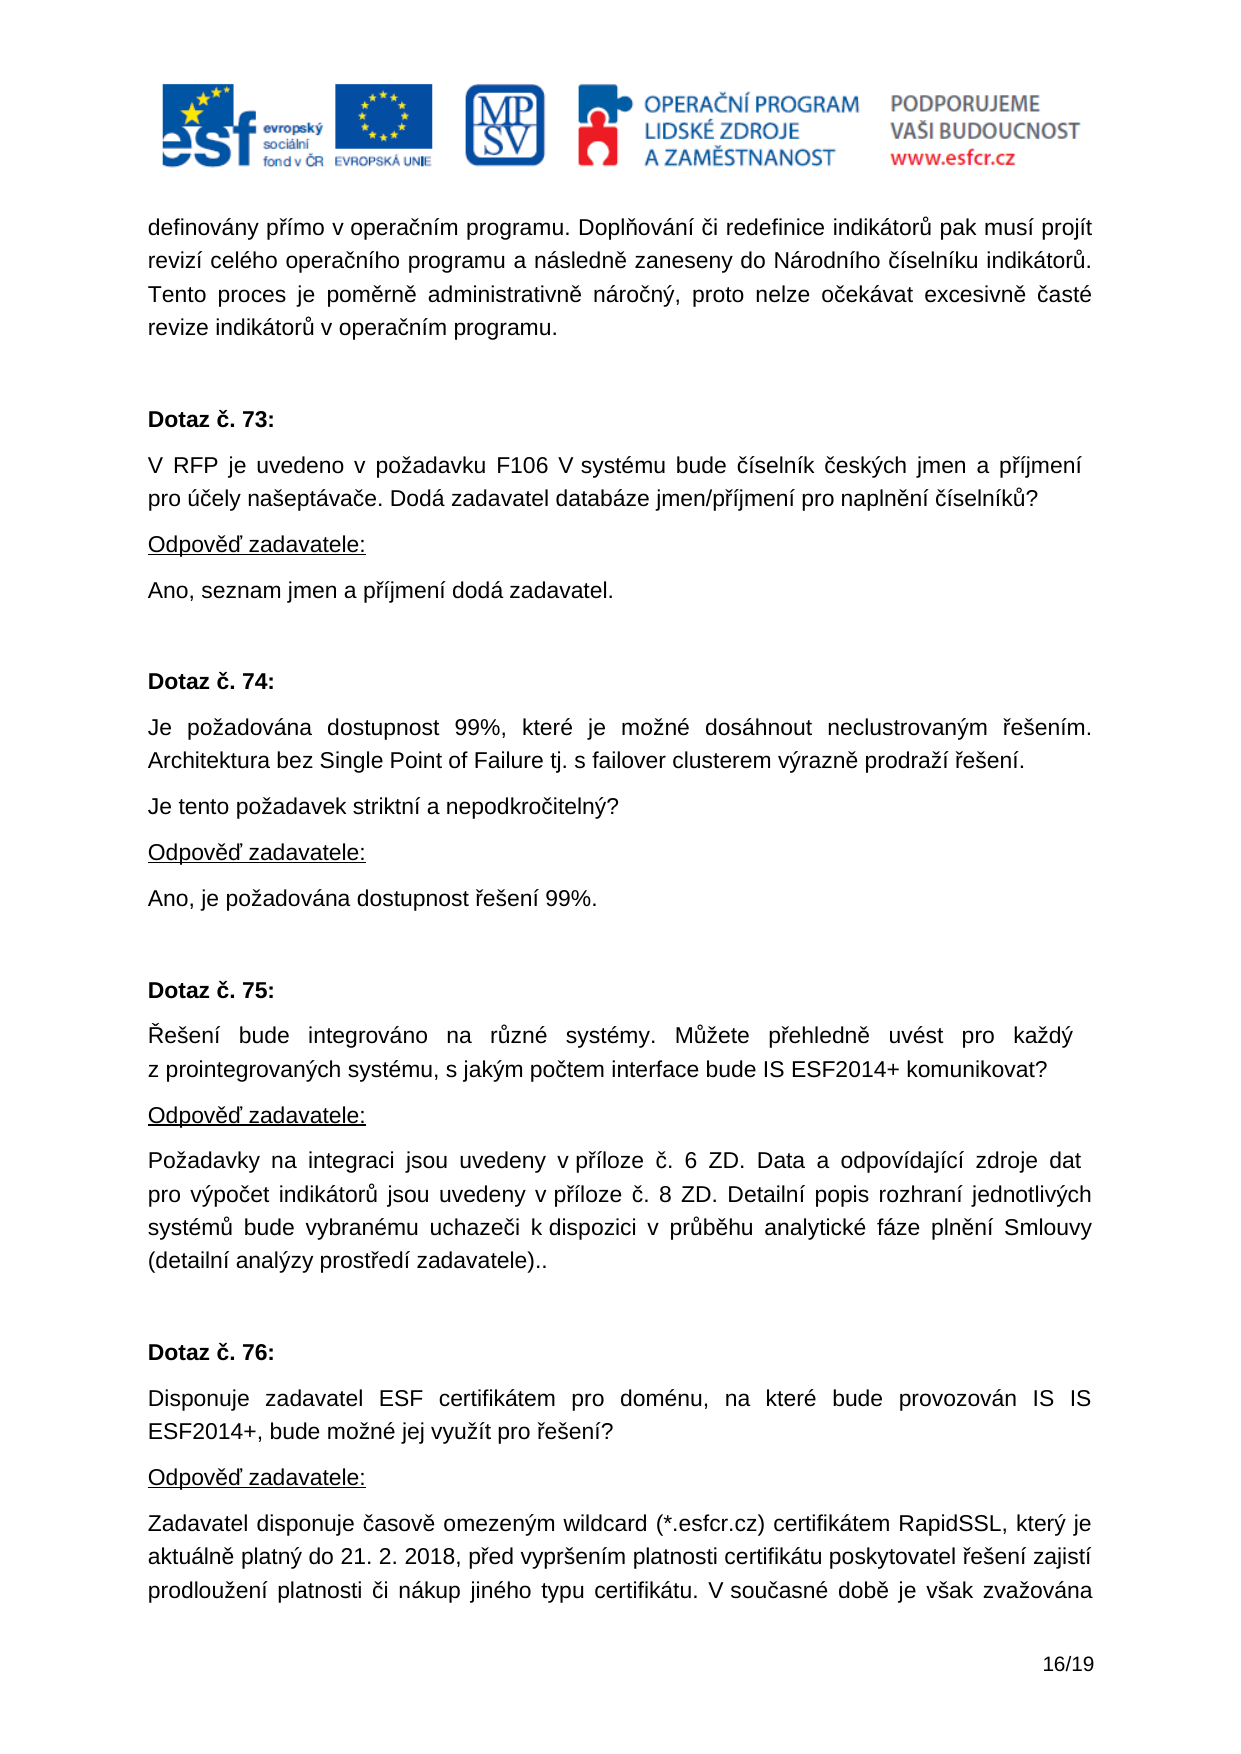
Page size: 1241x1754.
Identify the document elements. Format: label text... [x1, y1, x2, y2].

text Dotaz č. 76: [148, 1332, 1093, 1366]
text Je požadována dostupnost 99%, které je možné dosáhnout neclustrovaným řešením. Architektura bez Single Point of Failure tj. s failover clusterem výrazně prodraží řešení. [148, 707, 1093, 774]
text Je tento požadavek striktní a nepodkročitelný? [148, 786, 1093, 820]
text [148, 1503, 1093, 1603]
text Řešení bude integrováno na různé systémy. Můžete přehledně uvést pro každý z prointegrovaných systému, s jakým počtem interface bude IS ESF2014+ komunikovat? [148, 1016, 1093, 1082]
text Ano, seznam jmen a příjmení dodá zadavatel. [148, 570, 1093, 603]
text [148, 207, 1093, 341]
text Odpověď zadavatele: [148, 1457, 1093, 1491]
text Odpověď zadavatele: [148, 1095, 1093, 1128]
text Dotaz č. 75: [148, 970, 1093, 1003]
text Odpověď zadavatele: [148, 832, 1093, 866]
text Požadavky na integraci jsou uvedeny v příloze č. 6 ZD. Data a odpovídající zdroje dat pro výpočet indikátorů jsou uvedeny v příloze č. 8 ZD. Detailní popis rozhraní jednotlivých systémů bude vybranému uchazeči k dispozici v průběhu analytické fáze plnění Smlouvy (detailní analýzy prostředí zadavatele).. [148, 1141, 1093, 1274]
text Dotaz č. 74: [148, 661, 1093, 695]
text Disponuje zadavatel ESF certifikátem pro doménu, na které bude provozován IS IS ESF2014+, bude možné jej využít pro řešení? [148, 1378, 1093, 1445]
text V RFP je uvedeno v požadavku F106 V systému bude číselník českých jmen a příjmení pro účely našeptávače. Dodá zadavatel databáze jmen/příjmení pro naplnění číselníků? [148, 445, 1093, 511]
text Ano, je požadována dostupnost řešení 99%. [148, 878, 1093, 911]
text Dotaz č. 73: [148, 399, 1093, 432]
text Odpověď zadavatele: [148, 524, 1093, 557]
